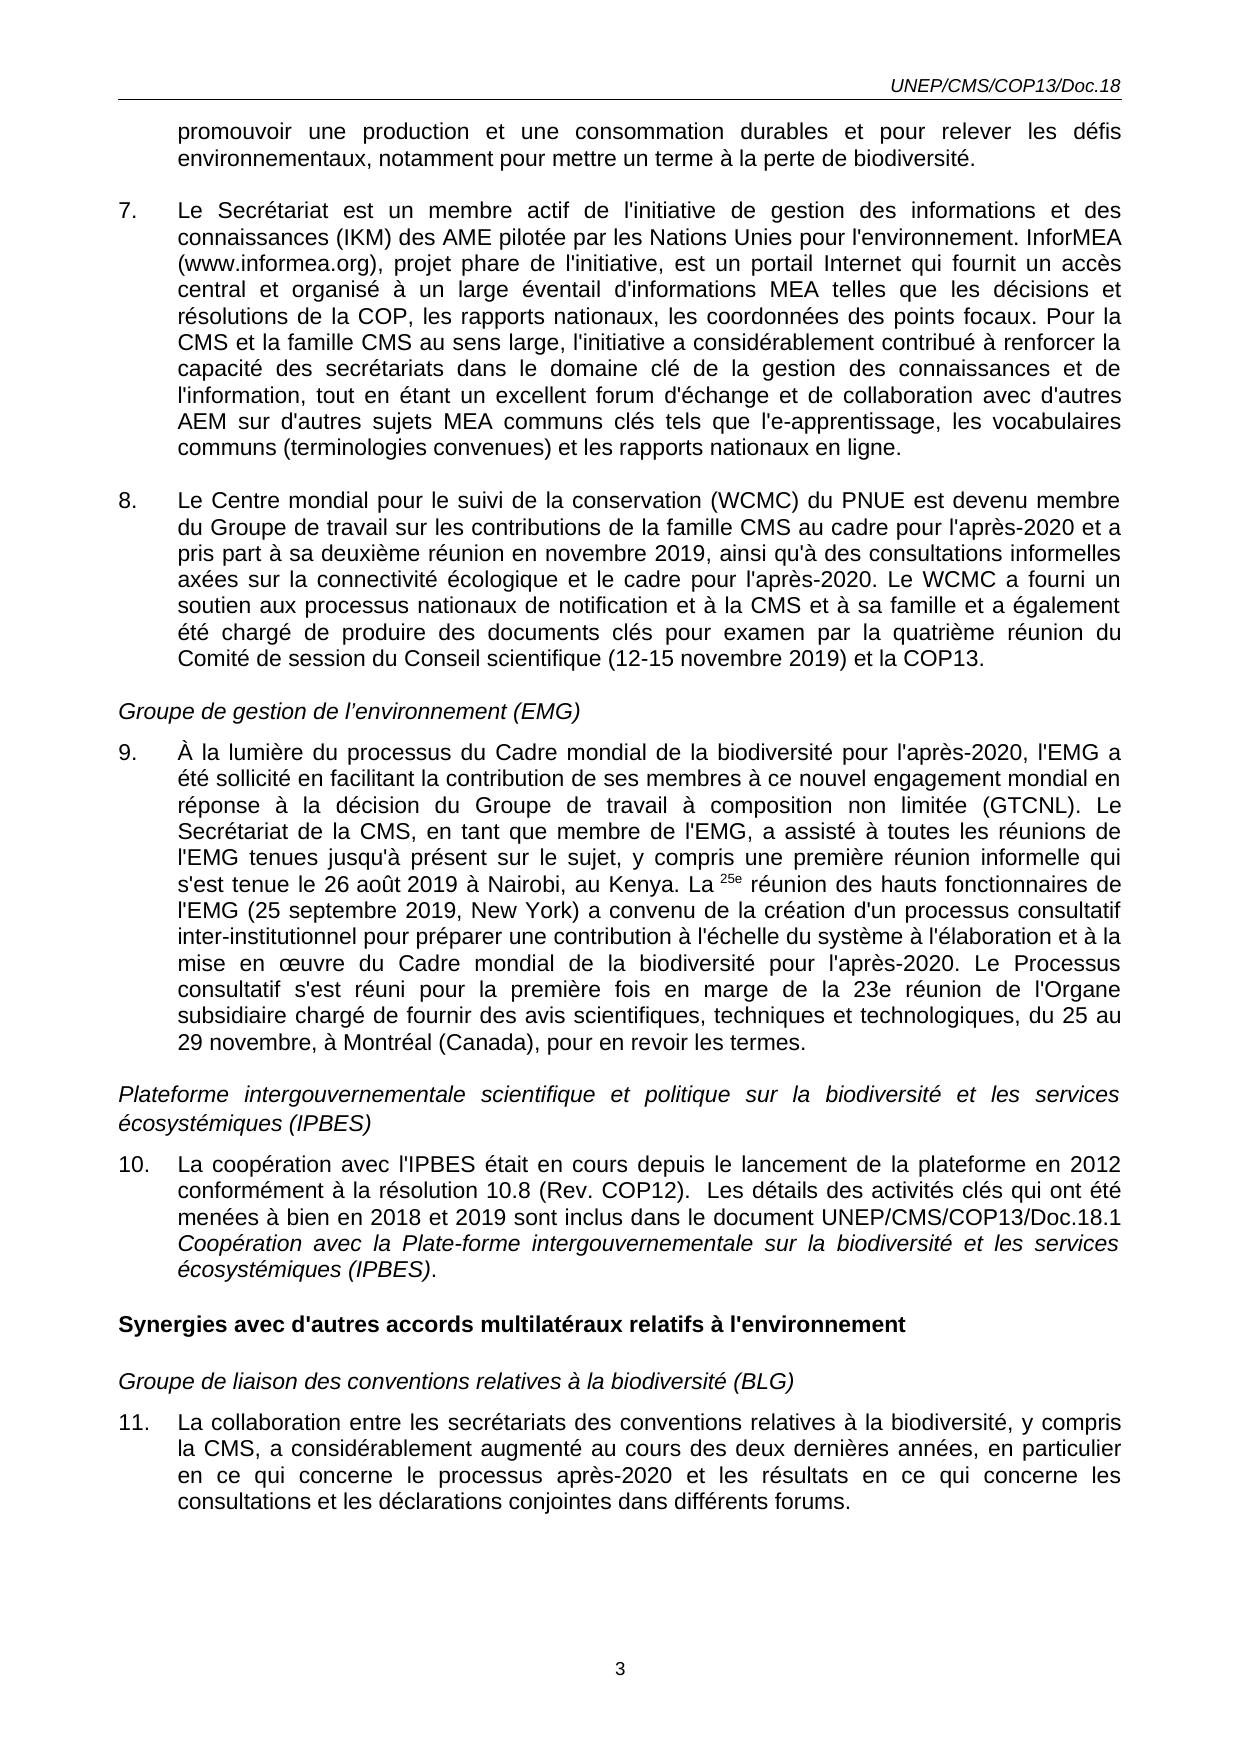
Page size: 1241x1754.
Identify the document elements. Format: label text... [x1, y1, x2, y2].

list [118, 118, 1122, 171]
text Synergies avec d'autres accords multilatéraux relatifs à l'environnement [118, 1311, 1122, 1337]
list À la lumière du processus du Cadre mondial de la biodiversité pour l'après-2020, l'EMG a été sollicité en facilitant la contribution de ses membres à ce nouvel engagement mondial en réponse à la décision du Groupe de travail à composition non limitée (GTCNL). Le Secrétariat de la CMS, en tant que membre de l'EMG, a assisté à toutes les réunions de l'EMG tenues jusqu'à présent sur le sujet, y compris une première réunion informelle qui s'est tenue le 26 août 2019 à Nairobi, au Kenya. La 25e réunion des hauts fonctionnaires de l'EMG (25 septembre 2019, New York) a convenu de la création d'un processus consultatif inter-institutionnel pour préparer une contribution à l'échelle du système à l'élaboration et à la mise en œuvre du Cadre mondial de la biodiversité pour l'après-2020. Le Processus consultatif s'est réuni pour la première fois en marge de la 23e réunion de l'Organe subsidiaire chargé de fournir des avis scientifiques, techniques et technologiques, du 25 au 29 novembre, à Montréal (Canada), pour en revoir les termes. [118, 739, 1122, 1055]
text Groupe de liaison des conventions relatives à la biodiversité (BLG) [118, 1368, 1122, 1394]
list La collaboration entre les secrétariats des conventions relatives à la biodiversité, y compris la CMS, a considérablement augmenté au cours des deux dernières années, en particulier en ce qui concerne le processus après-2020 et les résultats en ce qui concerne les consultations et les déclarations conjointes dans différents forums. [118, 1409, 1122, 1514]
list Le Secrétariat est un membre actif de l'initiative de gestion des informations et des connaissances (IKM) des AME pilotée par les Nations Unies pour l'environnement. InforMEA (www.informea.org), projet phare de l'initiative, est un portail Internet qui fournit un accès central et organisé à un large éventail d'informations MEA telles que les décisions et résolutions de la COP, les rapports nationaux, les coordonnées des points focaux. Pour la CMS et la famille CMS au sens large, l'initiative a considérablement contribué à renforcer la capacité des secrétariats dans le domaine clé de la gestion des connaissances et de l'information, tout en étant un excellent forum d'échange et de collaboration avec d'autres AEM sur d'autres sujets MEA communs clés tels que l'e-apprentissage, les vocabulaires communs (terminologies convenues) et les rapports nationaux en ligne. [118, 197, 1122, 461]
text Plateforme intergouvernementale scientifique et politique sur la biodiversité et les services écosystémiques (IPBES) [118, 1081, 1122, 1136]
text Groupe de gestion de l’environnement (EMG) [118, 698, 1122, 724]
list La coopération avec l'IPBES était en cours depuis le lancement de la plateforme en 2012 conformément à la résolution 10.8 (Rev. COP12). Les détails des activités clés qui ont été menées à bien en 2018 et 2019 sont inclus dans le document UNEP/CMS/COP13/Doc.18.1 Coopération avec la Plate-forme intergouvernementale sur la biodiversité et les services écosystémiques (IPBES). [118, 1151, 1122, 1283]
list Le Centre mondial pour le suivi de la conservation (WCMC) du PNUE est devenu membre du Groupe de travail sur les contributions de la famille CMS au cadre pour l'après-2020 et a pris part à sa deuxième réunion en novembre 2019, ainsi qu'à des consultations informelles axées sur la connectivité écologique et le cadre pour l'après-2020. Le WCMC a fourni un soutien aux processus nationaux de notification et à la CMS et à sa famille et a également été chargé de produire des documents clés pour examen par la quatrième réunion du Comité de session du Conseil scientifique (12-15 novembre 2019) et la COP13. [118, 487, 1122, 672]
